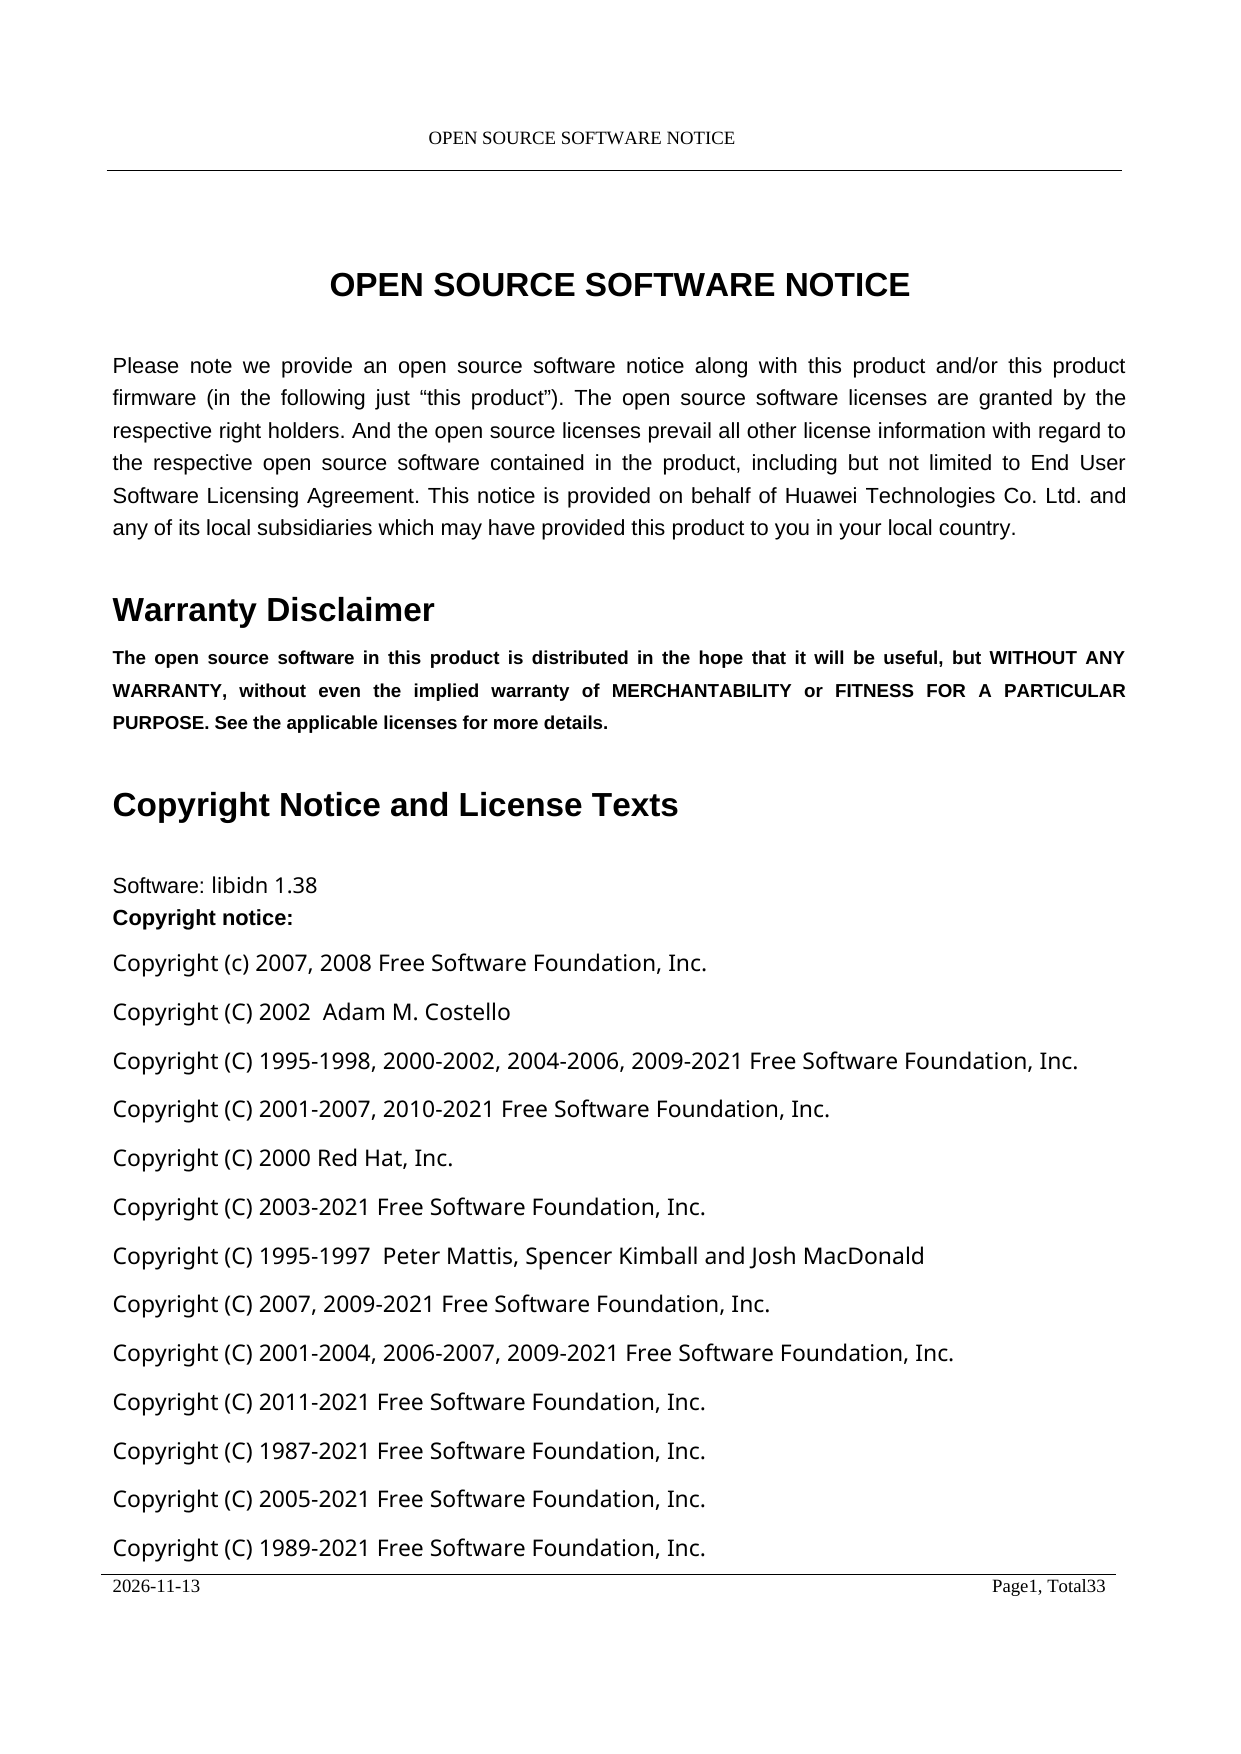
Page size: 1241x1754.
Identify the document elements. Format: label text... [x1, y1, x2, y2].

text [112, 947, 1128, 1564]
text Software: libidn 1.38 [112, 869, 1128, 901]
text Copyright notice: [112, 901, 1128, 934]
text Warranty Disclaimer [112, 576, 1128, 641]
text OPEN SOURCE SOFTWARE NOTICE [112, 251, 1128, 316]
text Please note we provide an open source software notice along with this product and/or this product firmware (in the following just “this product”). The open source software licenses are granted by the respective right holders. And the open source licenses prevail all other license information with regard to the respective open source software contained in the product, including but not limited to End User Software Licensing Agreement. This notice is provided on behalf of Huawei Technologies Co. Ltd. and any of its local subsidiaries which may have provided this product to you in your local country. [112, 349, 1128, 544]
text Copyright Notice and License Texts [112, 771, 1128, 836]
text The open source software in this product is distributed in the hope that it will be useful, but WITHOUT ANY WARRANTY, without even the implied warranty of MERCHANTABILITY or FITNESS FOR A PARTICULAR PURPOSE. See the applicable licenses for more details. [112, 641, 1128, 739]
